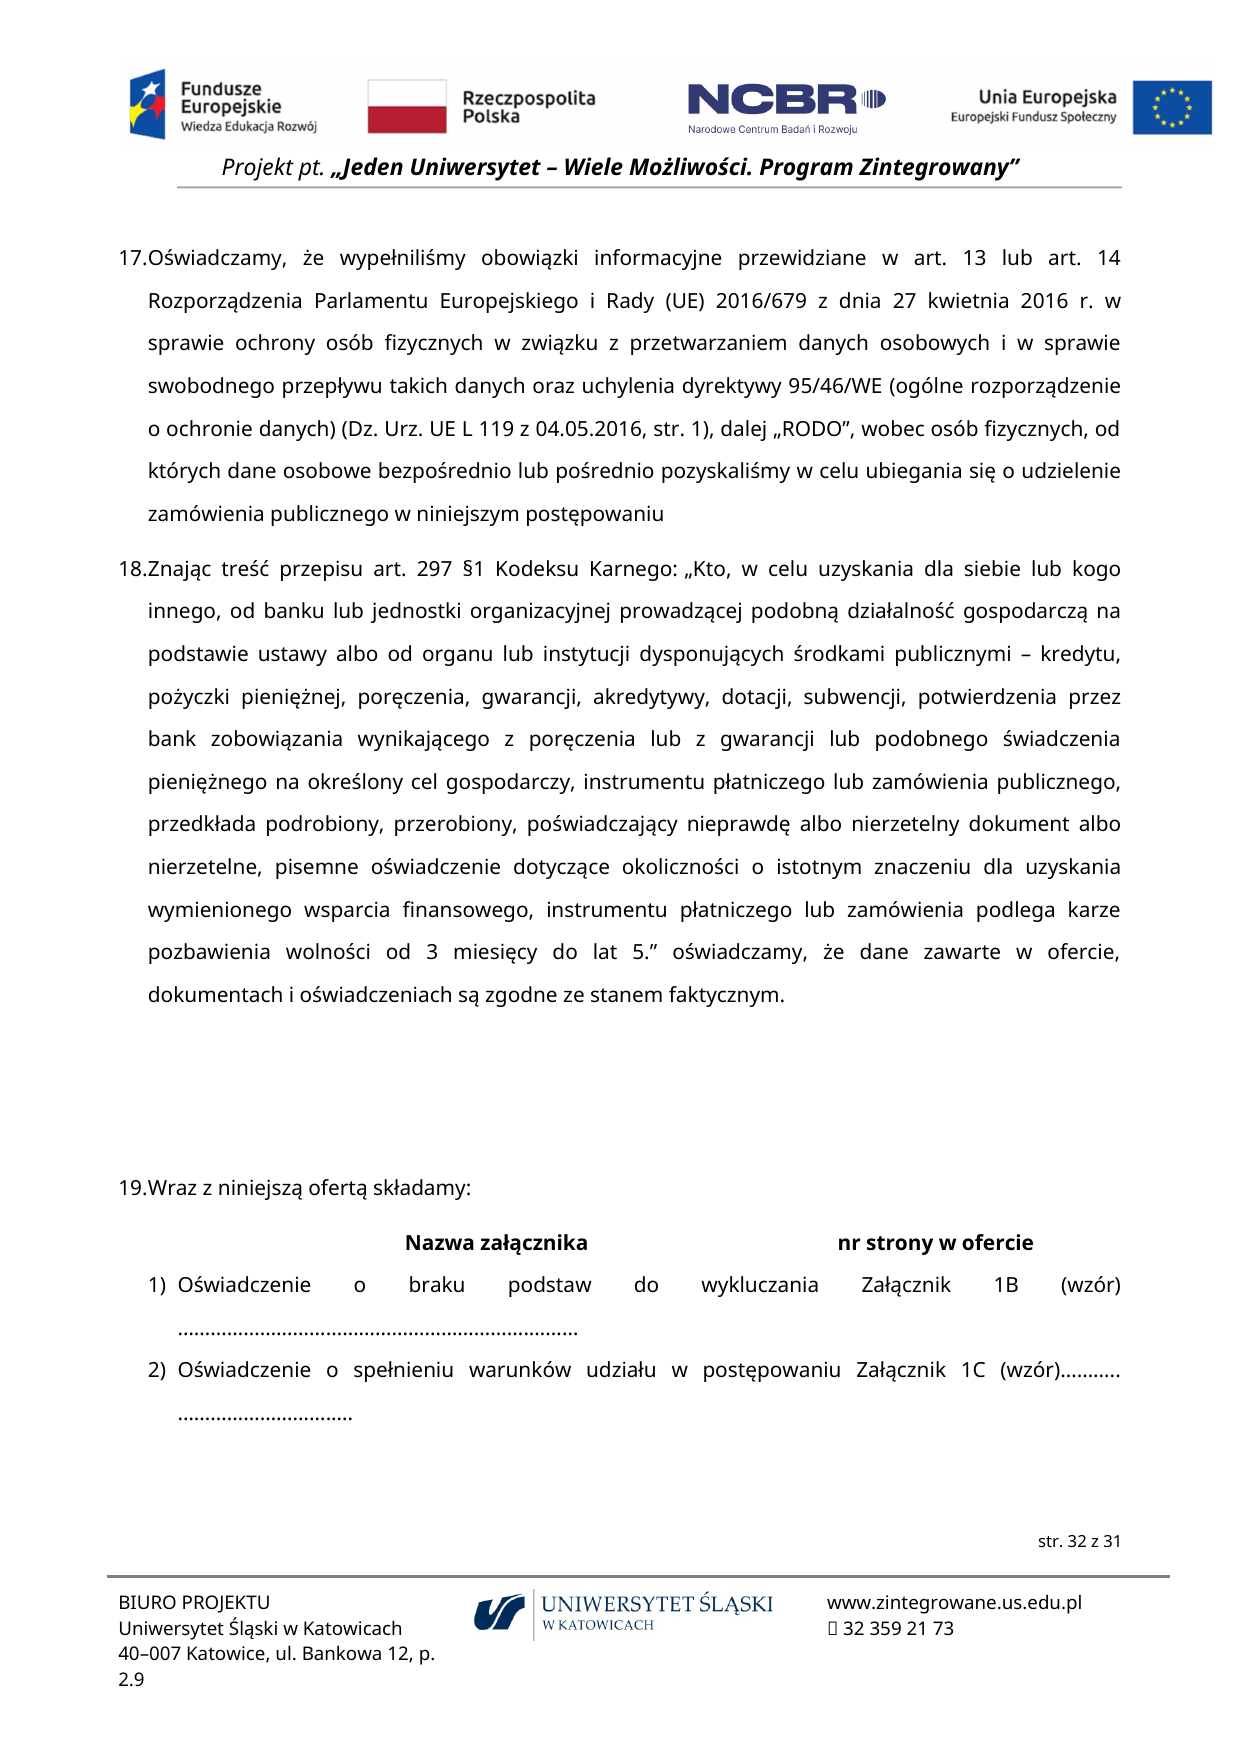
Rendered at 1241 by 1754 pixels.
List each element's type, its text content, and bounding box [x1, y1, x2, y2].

text Nazwa załącznika nr strony w ofercie [177, 1228, 1122, 1256]
list Oświadczenie o spełnieniu warunków udziału w postępowaniu Załącznik 1C (wzór)………..……………………….…. [148, 1356, 1122, 1427]
list Oświadczenie o braku podstaw do wykluczania Załącznik 1B (wzór)……………………………………………………….……… [148, 1270, 1122, 1341]
subtitle Znając treść przepisu art. 297 §1 Kodeksu Karnego: „Kto, w celu uzyskania dla siebie lub kogo innego, od banku lub jednostki organizacyjnej prowadzącej podobną działalność gospodarczą na podstawie ustawy albo od organu lub instytucji dysponujących środkami publicznymi – kredytu, pożyczki pieniężnej, poręczenia, gwarancji, akredytywy, dotacji, subwencji, potwierdzenia przez bank zobowiązania wynikającego z poręczenia lub z gwarancji lub podobnego świadczenia pieniężnego na określony cel gospodarczy, instrumentu płatniczego lub zamówienia publicznego, przedkłada podrobiony, przerobiony, poświadczający nieprawdę albo nierzetelny dokument albo nierzetelne, pisemne oświadczenie dotyczące okoliczności o istotnym znaczeniu dla uzyskania wymienionego wsparcia finansowego, instrumentu płatniczego lub zamówienia podlega karze pozbawienia wolności od 3 miesięcy do lat 5.” oświadczamy, że dane zawarte w ofercie, dokumentach i oświadczeniach są zgodne ze stanem faktycznym. [118, 554, 1122, 1008]
picture [118, 59, 1217, 147]
subtitle Oświadczamy, że wypełniliśmy obowiązki informacyjne przewidziane w art. 13 lub art. 14 Rozporządzenia Parlamentu Europejskiego i Rady (UE) 2016/679 z dnia 27 kwietnia 2016 r. w sprawie ochrony osób fizycznych w związku z przetwarzaniem danych osobowych i w sprawie swobodnego przepływu takich danych oraz uchylenia dyrektywy 95/46/WE (ogólne rozporządzenie o ochronie danych) (Dz. Urz. UE L 119 z 04.05.2016, str. 1), dalej „RODO”, wobec osób fizycznych, od których dane osobowe bezpośrednio lub pośrednio pozyskaliśmy w celu ubiegania się o udzielenie zamówienia publicznego w niniejszym postępowaniu [118, 243, 1122, 527]
subtitle Wraz z niniejszą ofertą składamy: [118, 1173, 1122, 1201]
picture [472, 1589, 773, 1641]
